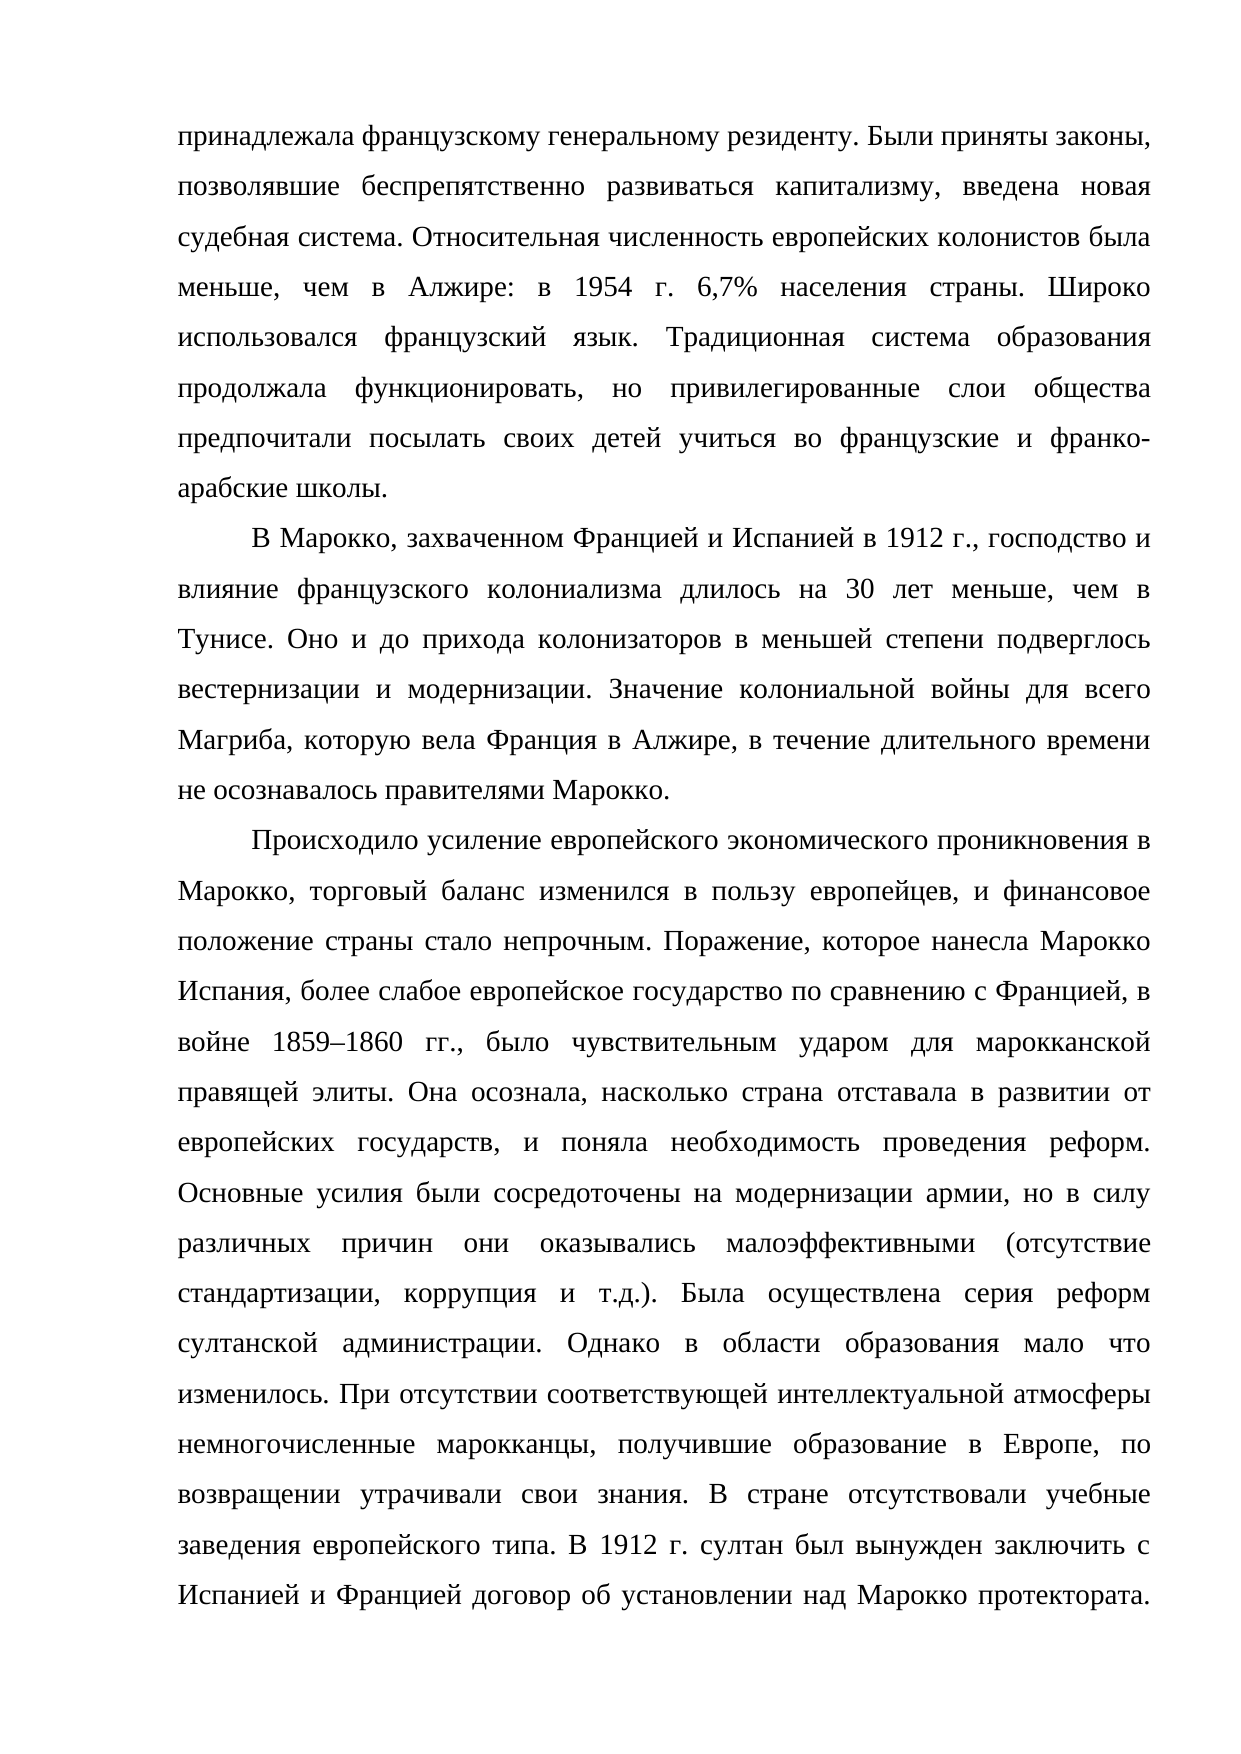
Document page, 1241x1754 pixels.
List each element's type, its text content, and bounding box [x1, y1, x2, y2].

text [177, 822, 1152, 1611]
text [177, 118, 1152, 504]
text В Марокко, захваченном Францией и Испанией в 1912 г., господство и влияние французского колониализма длилось на 30 лет меньше, чем в Тунисе. Оно и до прихода колонизаторов в меньшей степени подверглось вестернизации и модернизации. Значение колониальной войны для всего Магриба, которую вела Франция в Алжире, в течение длительного времени не осознавалось правителями Марокко. [177, 521, 1152, 806]
